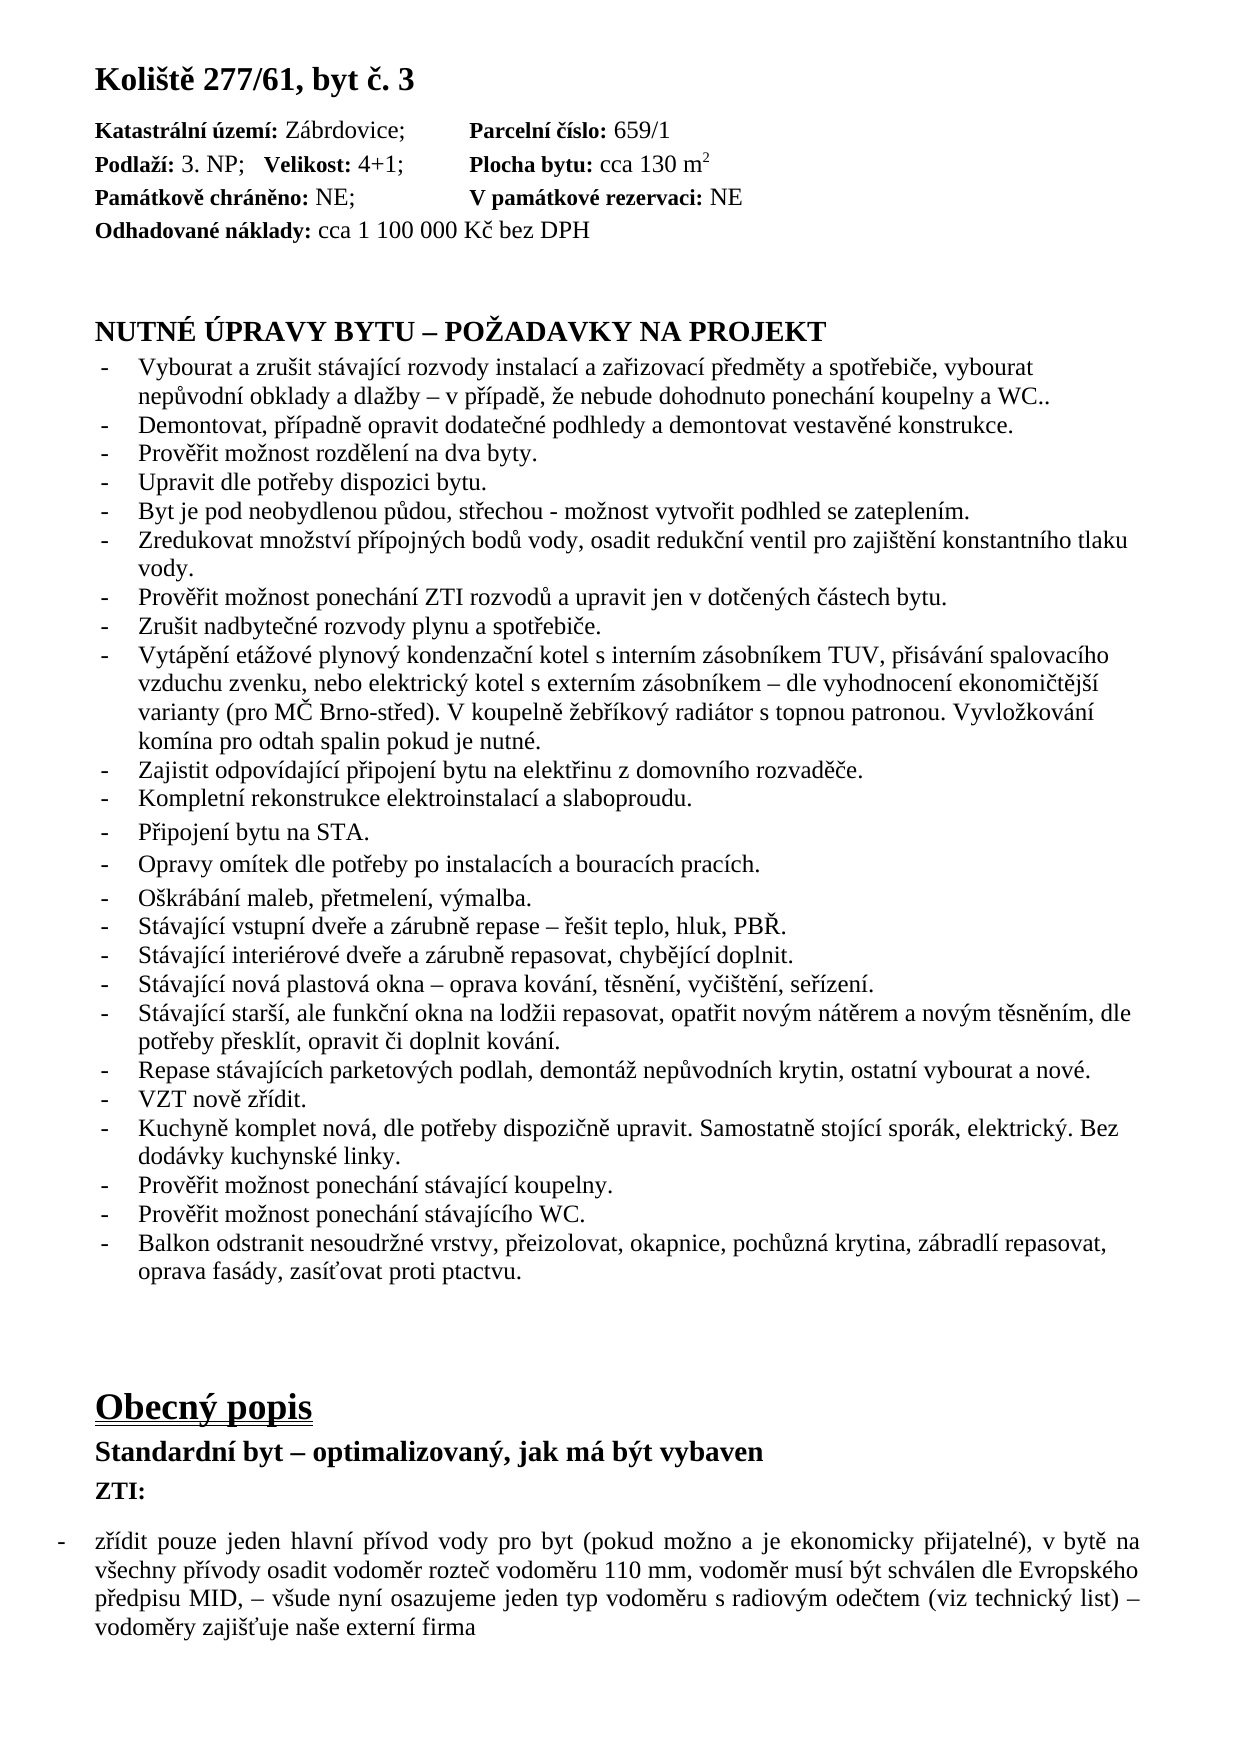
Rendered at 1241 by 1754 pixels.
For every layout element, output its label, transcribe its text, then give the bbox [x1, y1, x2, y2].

list Vybourat a zrušit stávající rozvody instalací a zařizovací předměty a spotřebiče, vybourat nepůvodní obklady a dlažby – v případě, že nebude dohodnuto ponechání koupelny a WC.. [100, 352, 1140, 410]
text Standardní byt – optimalizovaný, jak má být vybaven [94, 1434, 1140, 1467]
text Podlaží: 3. NP; Velikost: 4+1; Plocha bytu: cca 130 m2 [94, 149, 1140, 177]
list Vytápění etážové plynový kondenzační kotel s interním zásobníkem TUV, přisávání spalovacího vzduchu zvenku, nebo elektrický kotel s externím zásobníkem – dle vyhodnocení ekonomičtější varianty (pro MČ Brno-střed). V koupelně žebříkový radiátor s topnou patronou. Vyvložkování komína pro odtah spalin pokud je nutné. [100, 640, 1140, 755]
text Katastrální území: Zábrdovice; Parcelní číslo: 659/1 [94, 116, 1140, 144]
list Zredukovat množství přípojných bodů vody, osadit redukční ventil pro zajištění konstantního tlaku vody. [100, 525, 1140, 582]
list Prověřit možnost ponechání ZTI rozvodů a upravit jen v dotčených částech bytu. [100, 582, 1140, 611]
list Prověřit možnost ponechání stávajícího WC. [100, 1199, 1140, 1228]
list Kompletní rekonstrukce elektroinstalací a slaboproudu. [100, 783, 1140, 812]
list Demontovat, případně opravit dodatečné podhledy a demontovat vestavěné konstrukce. [100, 410, 1140, 438]
list Stávající interiérové dveře a zárubně repasovat, chybějící doplnit. [100, 940, 1140, 969]
list Prověřit možnost ponechání stávající koupelny. [100, 1170, 1140, 1199]
list Stávající vstupní dveře a zárubně repase – řešit teplo, hluk, PBŘ. [100, 911, 1140, 940]
text Obecný popis [94, 1384, 1140, 1427]
list Byt je pod neobydlenou půdou, střechou - možnost vytvořit podhled se zateplením. [100, 496, 1140, 525]
list Zrušit nadbytečné rozvody plynu a spotřebiče. [100, 611, 1140, 640]
list Oškrábání maleb, přetmelení, výmalba. [100, 883, 1140, 911]
list VZT nově zřídit. [100, 1084, 1140, 1113]
list Stávající nová plastová okna – oprava kování, těsnění, vyčištění, seřízení. [100, 969, 1140, 998]
list Prověřit možnost rozdělení na dva byty. [100, 438, 1140, 467]
list Zajistit odpovídající připojení bytu na elektřinu z domovního rozvaděče. [100, 755, 1140, 783]
text Odhadované náklady: cca 1 100 000 Kč bez DPH [94, 215, 1140, 243]
list Připojení bytu na STA. [100, 817, 1140, 845]
text Koliště 277/61, byt č. 3 [94, 59, 1140, 97]
list Opravy omítek dle potřeby po instalacích a bouracích pracích. [100, 849, 1140, 878]
text ZTI: [94, 1476, 1140, 1505]
text Památkově chráněno: NE; V památkové rezervaci: NE [94, 182, 1140, 210]
list Upravit dle potřeby dispozici bytu. [100, 467, 1140, 496]
text NUTNÉ ÚPRAVY BYTU – POŽADAVKY NA PROJEKT [94, 314, 1140, 347]
list Stávající starší, ale funkční okna na lodžii repasovat, opatřit novým nátěrem a novým těsněním, dle potřeby přesklít, opravit či doplnit kování. [100, 998, 1140, 1055]
list Kuchyně komplet nová, dle potřeby dispozičně upravit. Samostatně stojící sporák, elektrický. Bez dodávky kuchynské linky. [100, 1113, 1140, 1170]
list zřídit pouze jeden hlavní přívod vody pro byt (pokud možno a je ekonomicky přijatelné), v bytě na všechny přívody osadit vodoměr rozteč vodoměru 110 mm, vodoměr musí být schválen dle Evropského předpisu MID, – všude nyní osazujeme jeden typ vodoměru s radiovým odečtem (viz technický list) – vodoměry zajišťuje naše externí firma [57, 1526, 1140, 1641]
list Repase stávajících parketových podlah, demontáž nepůvodních krytin, ostatní vybourat a nové. [100, 1055, 1140, 1084]
list Balkon odstranit nesoudržné vrstvy, přeizolovat, okapnice, pochůzná krytina, zábradlí repasovat, oprava fasády, zasíťovat proti ptactvu. [100, 1228, 1140, 1285]
